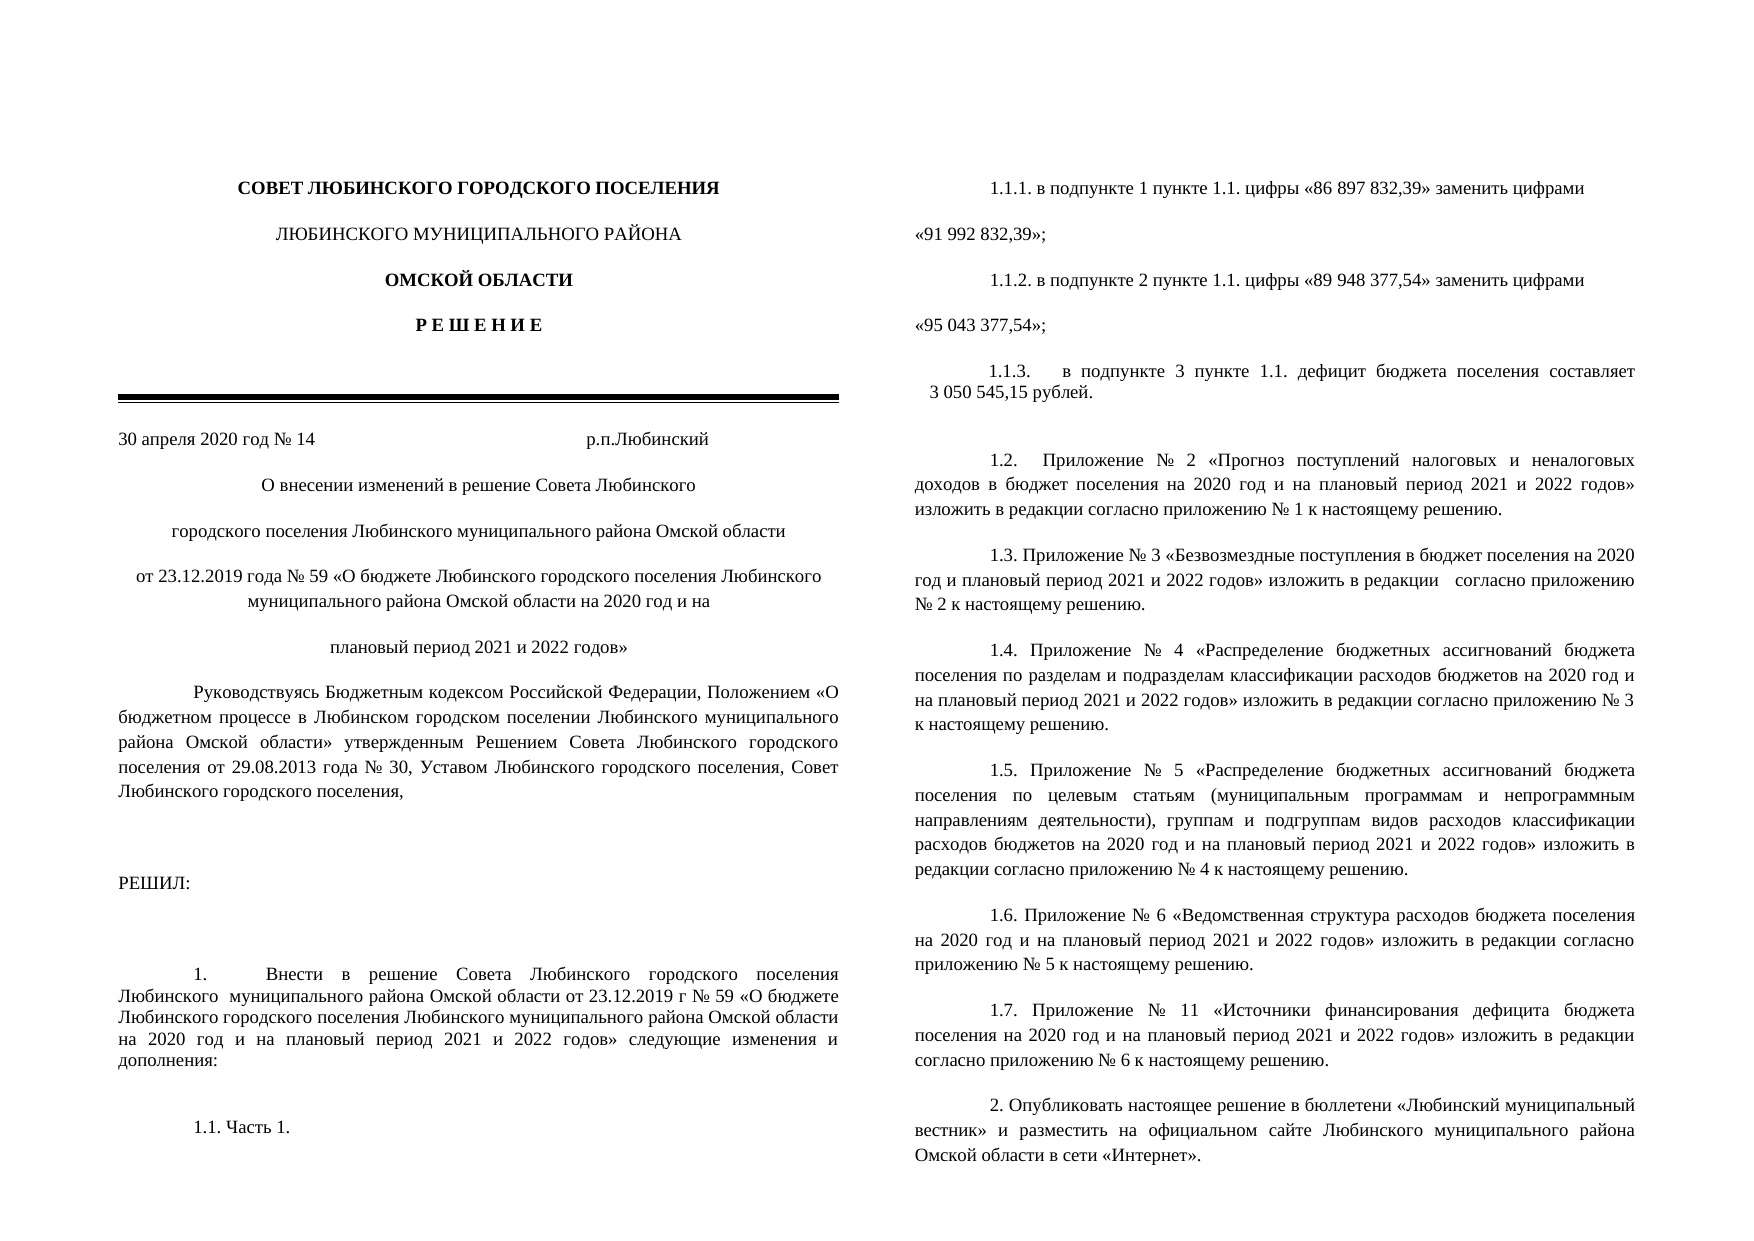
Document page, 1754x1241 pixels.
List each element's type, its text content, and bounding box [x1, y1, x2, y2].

text 1.1.1. в подпункте 1 пункте 1.1. цифры «86 897 832,39» заменить цифрами [914, 177, 1636, 199]
text ОМСКОЙ ОБЛАСТИ [118, 268, 839, 290]
list Внести в решение Совета Любинского городского поселения Любинского муниципального района Омской области от 23.12.2019 г № 59 «О бюджете Любинского городского поселения Любинского муниципального района Омской области на 2020 год и на плановый период 2021 и 2022 годов» следующие изменения и дополнения: [118, 963, 839, 1071]
text 1.1. Часть 1. [118, 1116, 839, 1138]
text 1.5. Приложение № 5 «Распределение бюджетных ассигнований бюджета поселения по целевым статьям (муниципальным программам и непрограммным направлениям деятельности), группам и подгруппам видов расходов классификации расходов бюджетов на 2020 год и на плановый период 2021 и 2022 годов» изложить в редакции согласно приложению № 4 к настоящему решению. [914, 759, 1636, 879]
text 1.4. Приложение № 4 «Распределение бюджетных ассигнований бюджета поселения по разделам и подразделам классификации расходов бюджетов на 2020 год и на плановый период 2021 и 2022 годов» изложить в редакции согласно приложению № 3 к настоящему решению. [914, 639, 1636, 735]
text 2. Опубликовать настоящее решение в бюллетени «Любинский муниципальный вестник» и разместить на официальном сайте Любинского муниципального района Омской области в сети «Интернет». [914, 1094, 1636, 1165]
text 1.3. Приложение № 3 «Безвозмездные поступления в бюджет поселения на 2020 год и плановый период 2021 и 2022 годов» изложить в редакции согласно приложению № 2 к настоящему решению. [914, 544, 1636, 615]
list в подпункте 3 пункте 1.1. дефицит бюджета поселения составляет 3 050 545,15 рублей. [929, 360, 1636, 403]
text от 23.12.2019 года № 59 «О бюджете Любинского городского поселения Любинского муниципального района Омской области на 2020 год и на [118, 565, 839, 612]
text «91 992 832,39»; [914, 223, 1636, 244]
text О внесении изменений в решение Совета Любинского [118, 474, 839, 496]
text Руководствуясь Бюджетным кодексом Российской Федерации, Положением «О бюджетном процессе в Любинском городском поселении Любинского муниципального района Омской области» утвержденным Решением Совета Любинского городского поселения от 29.08.2013 года № 30, Уставом Любинского городского поселения, Совет Любинского городского поселения, [118, 681, 839, 802]
text плановый период 2021 и 2022 годов» [118, 636, 839, 657]
text СОВЕТ ЛЮБИНСКОГО ГОРОДСКОГО ПОСЕЛЕНИЯ [118, 177, 839, 199]
text РЕШИЛ: [118, 872, 839, 893]
text ЛЮБИНСКОГО МУНИЦИПАЛЬНОГО РАЙОНА [118, 223, 839, 244]
text 1.2. Приложение № 2 «Прогноз поступлений налоговых и неналоговых доходов в бюджет поселения на 2020 год и на плановый период 2021 и 2022 годов» изложить в редакции согласно приложению № 1 к настоящему решению. [914, 448, 1636, 519]
text 1.7. Приложение № 11 «Источники финансирования дефицита бюджета поселения на 2020 год и на плановый период 2021 и 2022 годов» изложить в редакции согласно приложению № 6 к настоящему решению. [914, 999, 1636, 1070]
text 1.6. Приложение № 6 «Ведомственная структура расходов бюджета поселения на 2020 год и на плановый период 2021 и 2022 годов» изложить в редакции согласно приложению № 5 к настоящему решению. [914, 904, 1636, 975]
text 30 апреля 2020 год № 14 р.п.Любинский [118, 428, 839, 450]
text 1.1.2. в подпункте 2 пункте 1.1. цифры «89 948 377,54» заменить цифрами [914, 268, 1636, 290]
text «95 043 377,54»; [914, 314, 1636, 336]
text городского поселения Любинского муниципального района Омской области [118, 519, 839, 541]
text Р Е Ш Е Н И Е [118, 314, 839, 336]
